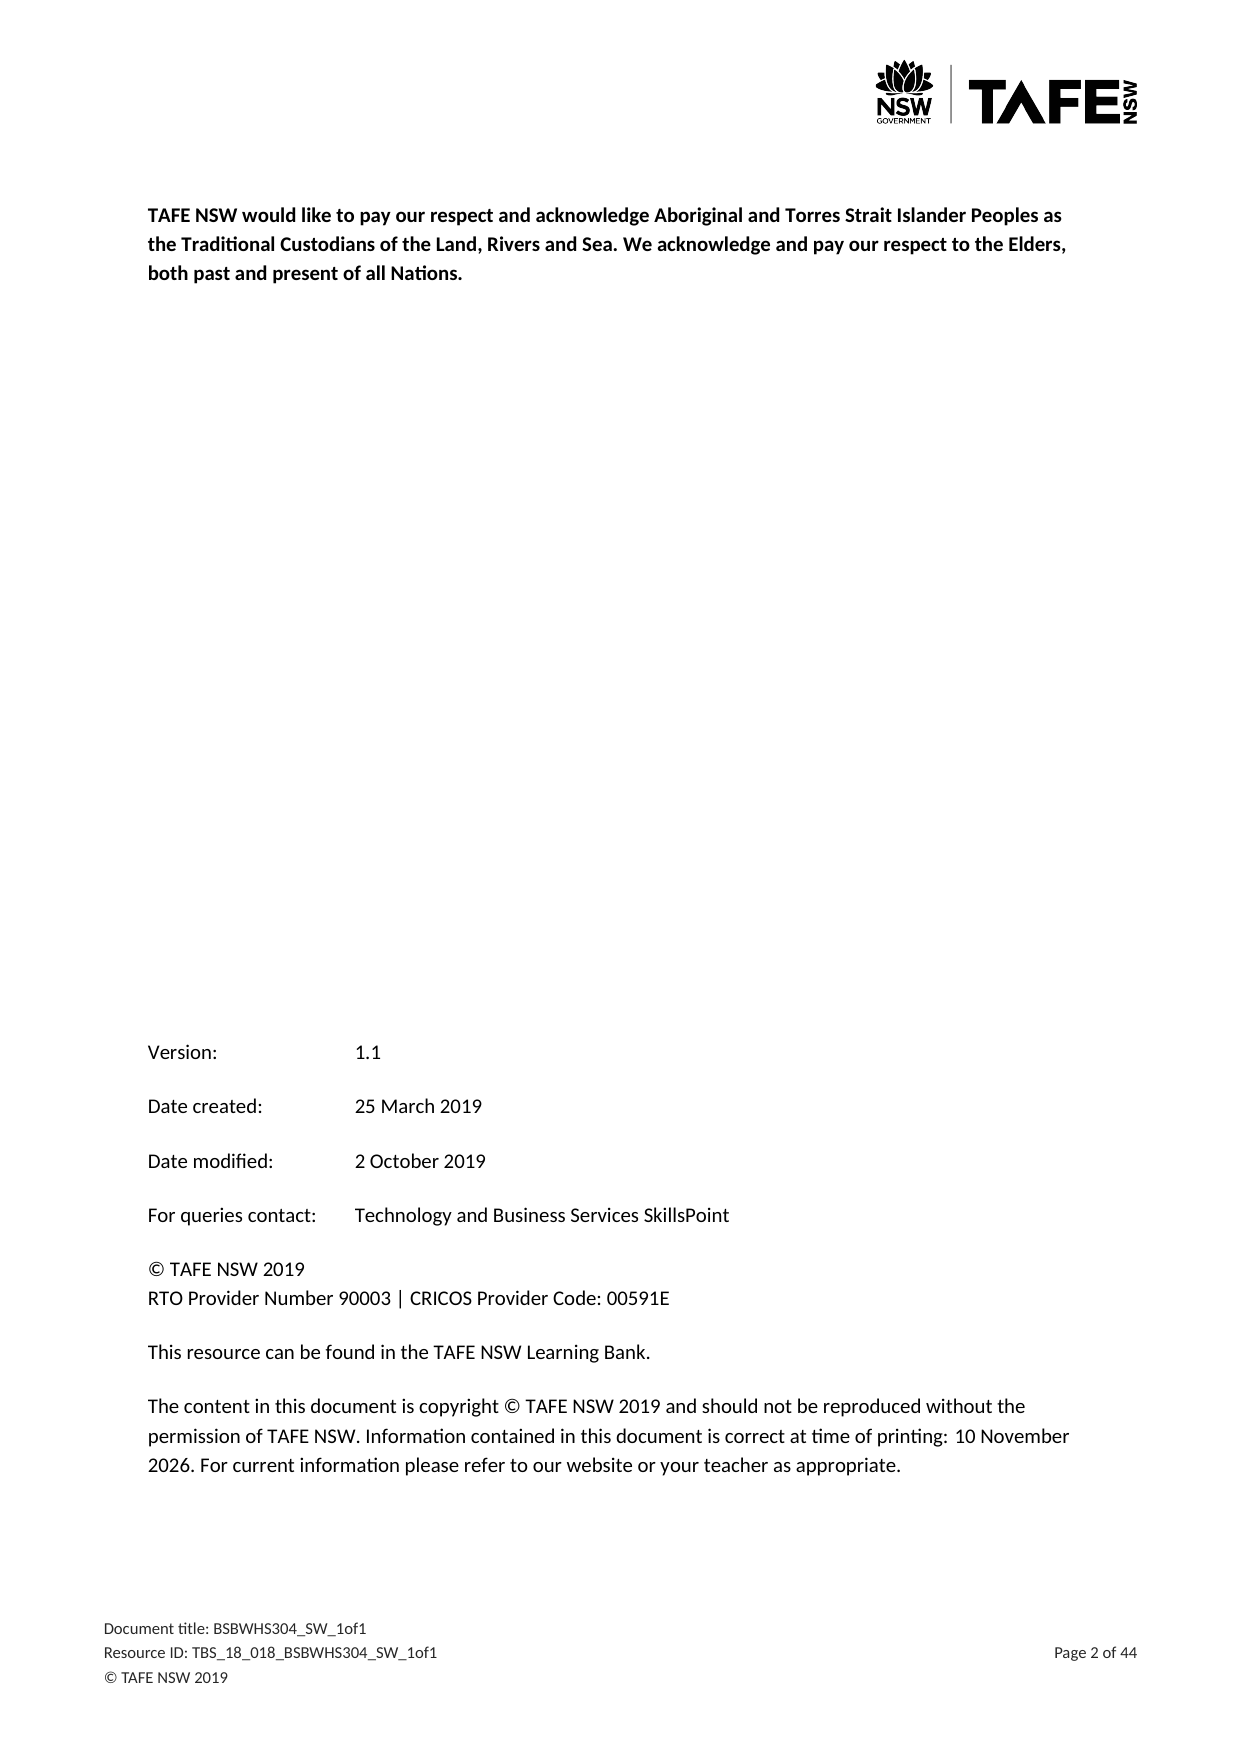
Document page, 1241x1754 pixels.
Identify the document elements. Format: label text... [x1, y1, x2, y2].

text Date created: [148, 1094, 1092, 1119]
text This resource can be found in the TAFE NSW Learning Bank. [148, 1339, 1092, 1365]
text The content in this document is copyright © TAFE NSW 2019 and should not be reproduced without the permission of TAFE NSW. Information contained in this document is correct at time of printing: 16 October 2019. For current information please refer to our website or your teacher as appropriate. [148, 1394, 1092, 1477]
picture [875, 59, 1137, 125]
text For queries contact: [148, 1202, 1092, 1227]
text TAFE NSW would like to pay our respect and acknowledge Aboriginal and Torres Strait Islander Peoples as the Traditional Custodians of the Land, Rivers and Sea. We acknowledge and pay our respect to the Elders, both past and present of all Nations. [148, 202, 1092, 286]
text Date modified: 2 October 2019 [148, 1148, 1092, 1173]
text © TAFE NSW 2019 RTO Provider Number 90003 | CRICOS Provider Code: 00591E [148, 1256, 1092, 1311]
text Version: 1.1 [148, 1039, 1092, 1065]
